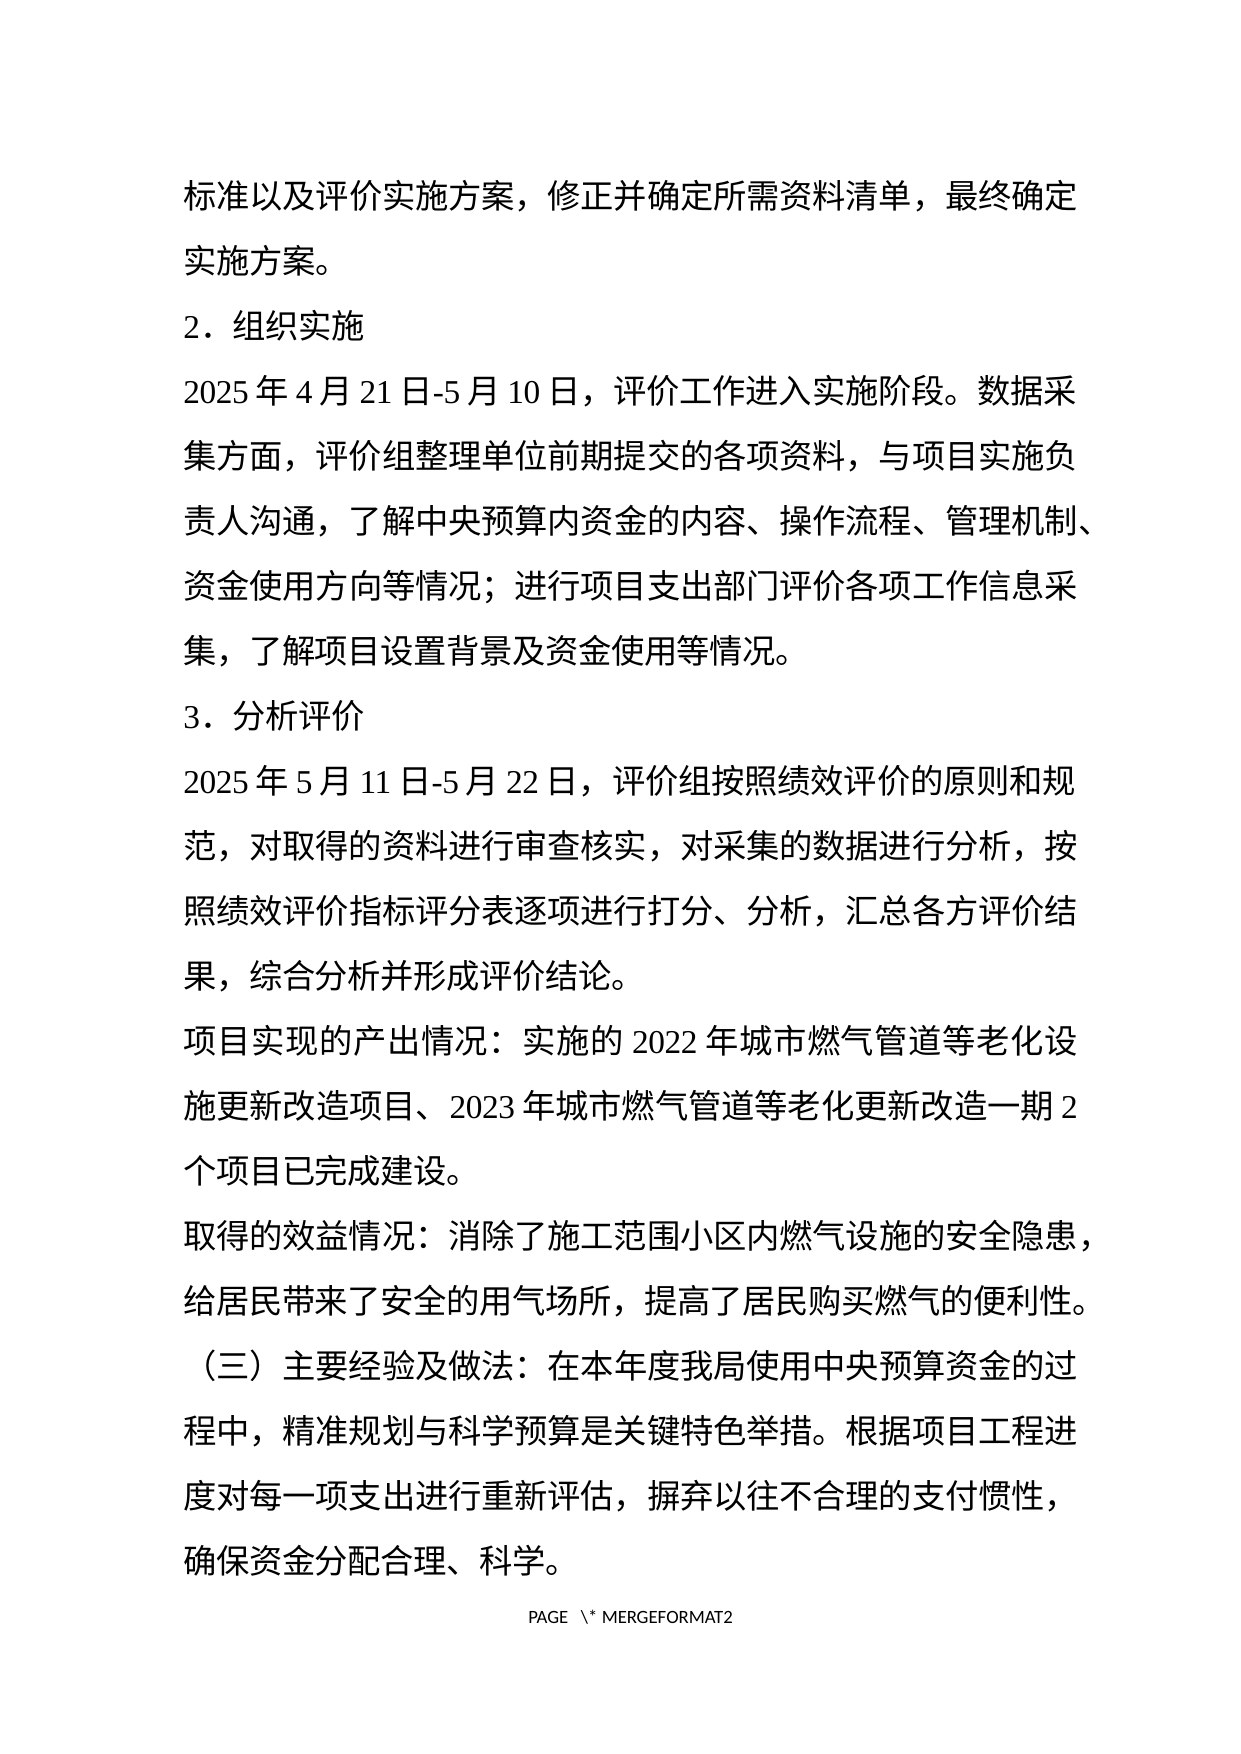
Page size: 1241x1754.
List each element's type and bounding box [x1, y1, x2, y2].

text [183, 162, 1078, 1592]
